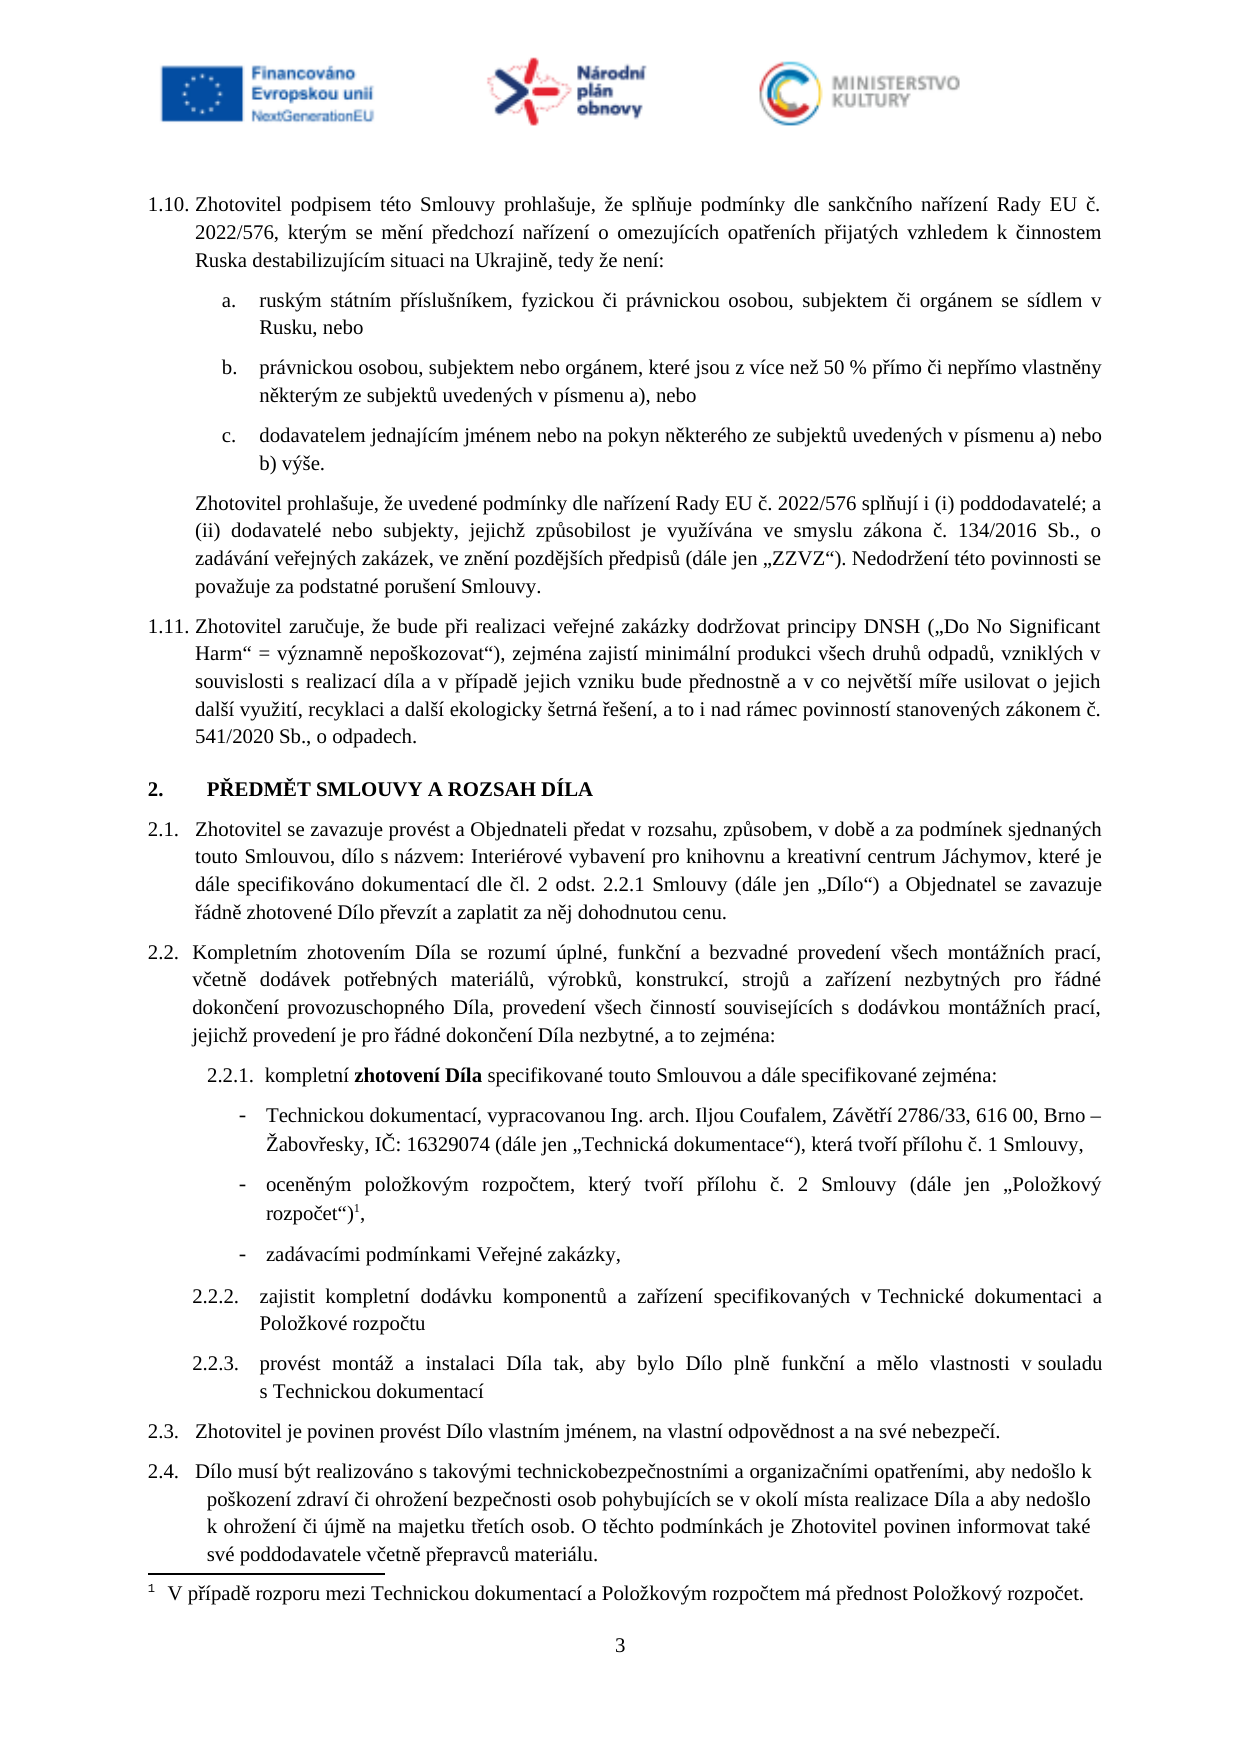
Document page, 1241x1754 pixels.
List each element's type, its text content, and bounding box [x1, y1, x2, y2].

list PŘEDMĚT SMLOUVY A ROZSAH DÍLA [148, 777, 1102, 801]
list ruským státním příslušníkem, fyzickou či právnickou osobou, subjektem či orgánem se sídlem v Rusku, nebo [222, 288, 1102, 339]
list Zhotovitel se zavazuje provést a Objednateli předat v rozsahu, způsobem, v době a za podmínek sjednaných touto Smlouvou, dílo s názvem: Interiérové vybavení pro knihovnu a kreativní centrum Jáchymov, které je dále specifikováno dokumentací dle čl. 2 odst. 2.2.1 Smlouvy (dále jen „Dílo“) a Objednatel se zavazuje řádně zhotovené Dílo převzít a zaplatit za něj dohodnutou cenu. [148, 817, 1102, 924]
list právnickou osobou, subjektem nebo orgánem, které jsou z více než 50 % přímo či nepřímo vlastněny některým ze subjektů uvedených v písmenu a), nebo [222, 355, 1102, 407]
list Zhotovitel zaručuje, že bude při realizaci veřejné zakázky dodržovat principy DNSH („Do No Significant Harm“ = významně nepoškozovat“), zejména zajistí minimální produkci všech druhů odpadů, vzniklých v souvislosti s realizací díla a v případě jejich vzniku bude přednostně a v co největší míře usilovat o jejich další využití, recyklaci a další ekologicky šetrná řešení, a to i nad rámec povinností stanovených zákonem č. 541/2020 Sb., o odpadech. [148, 614, 1102, 748]
list Zhotovitel podpisem této Smlouvy prohlašuje, že splňuje podmínky dle sankčního nařízení Rady EU č. 2022/576, kterým se mění předchozí nařízení o omezujících opatřeních přijatých vzhledem k činnostem Ruska destabilizujícím situaci na Ukrajině, tedy že není: [148, 192, 1102, 272]
list provést montáž a instalaci Díla tak, aby bylo Dílo plně funkční a mělo vlastnosti v souladu s Technickou dokumentací [192, 1351, 1102, 1403]
list Zhotovitel je povinen provést Dílo vlastním jménem, na vlastní odpovědnost a na své nebezpečí. [148, 1419, 1093, 1443]
list zadávacími podmínkami Veřejné zakázky, [236, 1241, 1102, 1267]
list Dílo musí být realizováno s takovými technickobezpečnostními a organizačními opatřeními, aby nedošlo k poškození zdraví či ohrožení bezpečnosti osob pohybujících se v okolí místa realizace Díla a aby nedošlo k ohrožení či újmě na majetku třetích osob. O těchto podmínkách je Zhotovitel povinen informovat také své poddodavatele včetně přepravců materiálu. [148, 1459, 1093, 1566]
text Zhotovitel prohlašuje, že uvedené podmínky dle nařízení Rady EU č. 2022/576 splňují i (i) poddodavatelé; a (ii) dodavatelé nebo subjekty, jejichž způsobilost je využívána ve smyslu zákona č. 134/2016 Sb., o zadávání veřejných zakázek, ve znění pozdějších předpisů (dále jen „ZZVZ“). Nedodržení této povinnosti se považuje za podstatné porušení Smlouvy. [195, 491, 1102, 598]
list oceněným položkovým rozpočtem, který tvoří přílohu č. 2 Smlouvy (dále jen „Položkový rozpočet“), [236, 1172, 1102, 1225]
list dodavatelem jednajícím jménem nebo na pokyn některého ze subjektů uvedených v písmenu a) nebo b) výše. [222, 423, 1102, 475]
picture [147, 29, 1007, 169]
list Technickou dokumentací, vypracovanou Ing. arch. Iljou Coufalem, Závětří 2786/33, 616 00, Brno – Žabovřesky, IČ: 16329074 (dále jen „Technická dokumentace“), která tvoří přílohu č. 1 Smlouvy, [236, 1103, 1102, 1156]
list Kompletním zhotovením Díla se rozumí úplné, funkční a bezvadné provedení všech montážních prací, včetně dodávek potřebných materiálů, výrobků, konstrukcí, strojů a zařízení nezbytných pro řádné dokončení provozuschopného Díla, provedení všech činností souvisejících s dodávkou montážních prací, jejichž provedení je pro řádné dokončení Díla nezbytné, a to zejména: [148, 940, 1102, 1047]
list zajistit kompletní dodávku komponentů a zařízení specifikovaných v Technické dokumentaci a Položkové rozpočtu [192, 1283, 1102, 1335]
list kompletní zhotovení Díla specifikované touto Smlouvou a dále specifikované zejména: [207, 1063, 1102, 1087]
